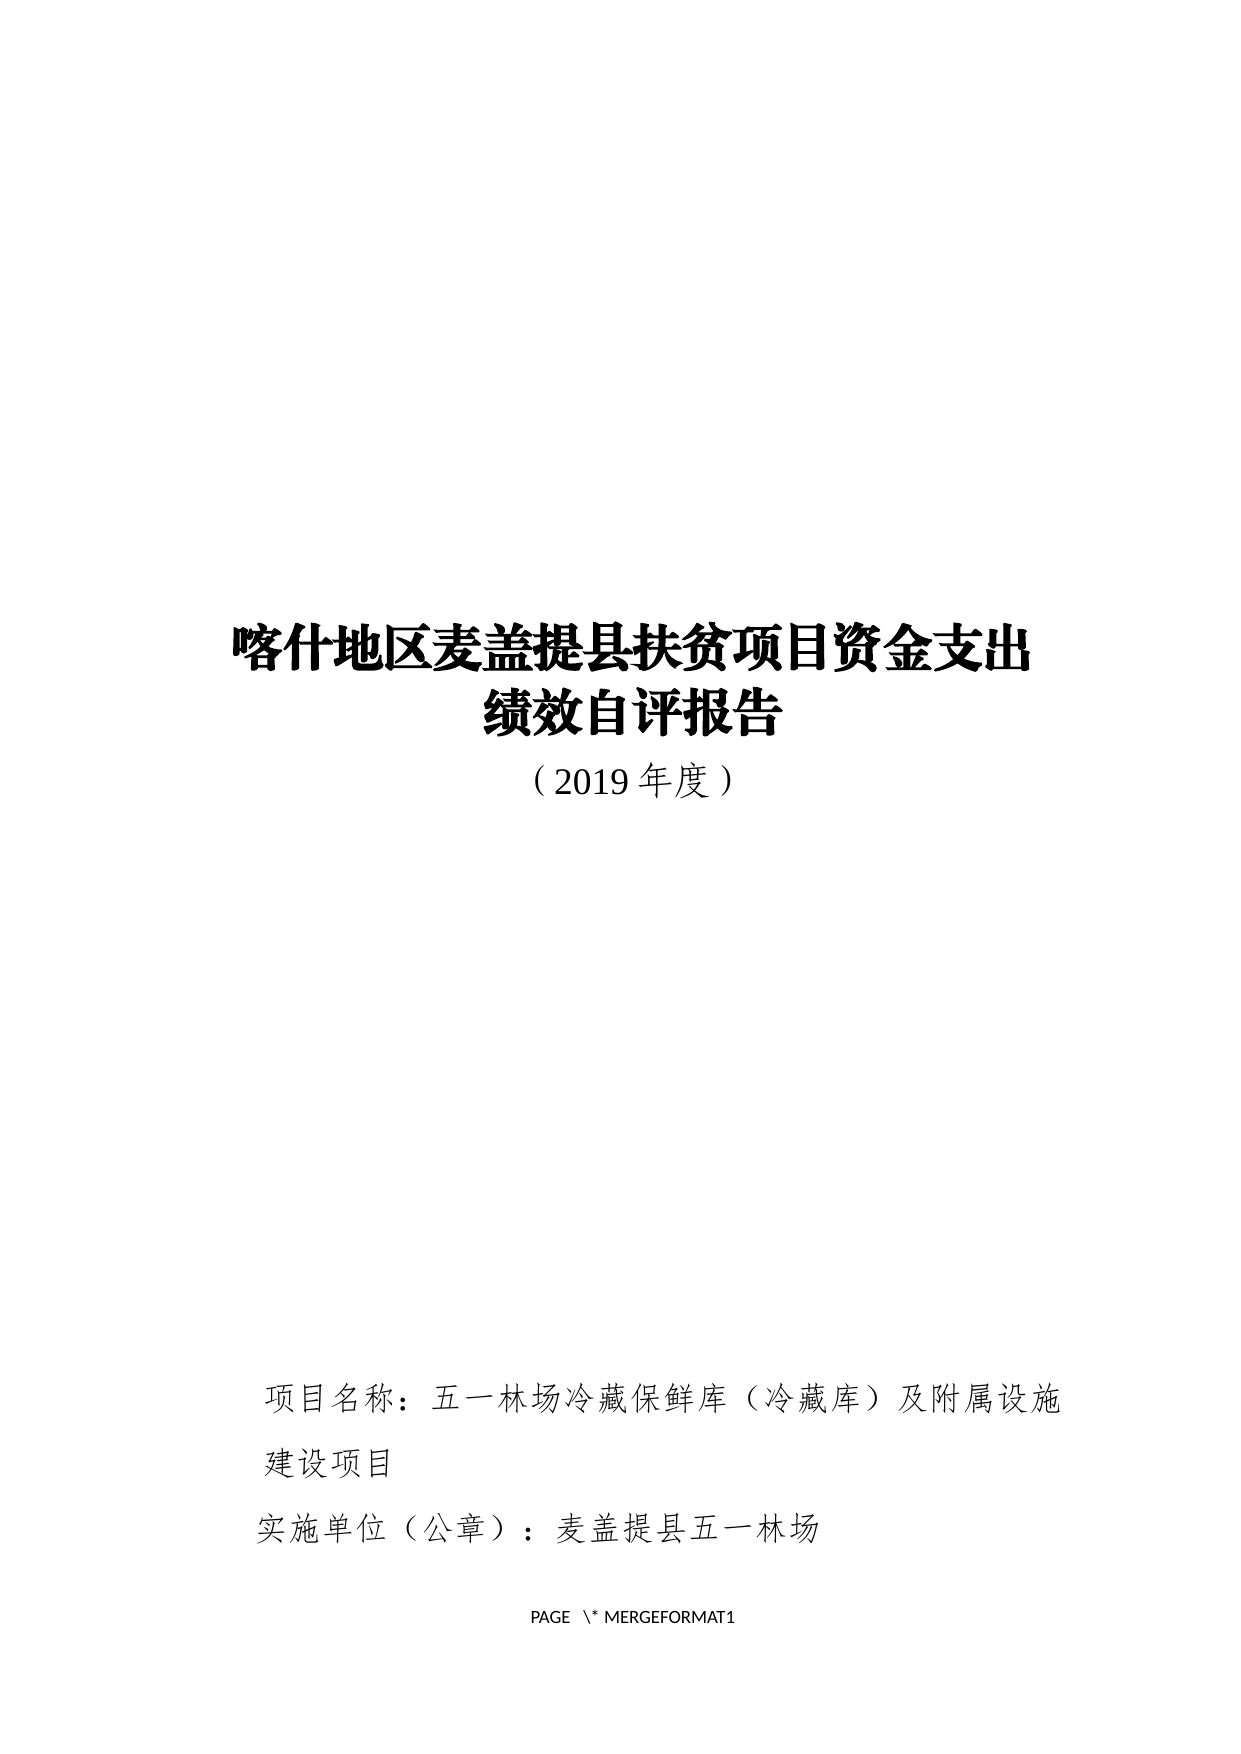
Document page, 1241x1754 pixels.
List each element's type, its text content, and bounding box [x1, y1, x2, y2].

text 实施单位（公章）：麦盖提县五一林场 [187, 1493, 1078, 1558]
text （2019年度） [187, 747, 1078, 812]
text 绩效自评报告 [187, 682, 1078, 747]
text 喀什地区麦盖提县扶贫项目资金支出 [187, 617, 1078, 682]
text 项目名称：五一林场冷藏保鲜库（冷藏库）及附属设施建设项目 [262, 1363, 1078, 1493]
